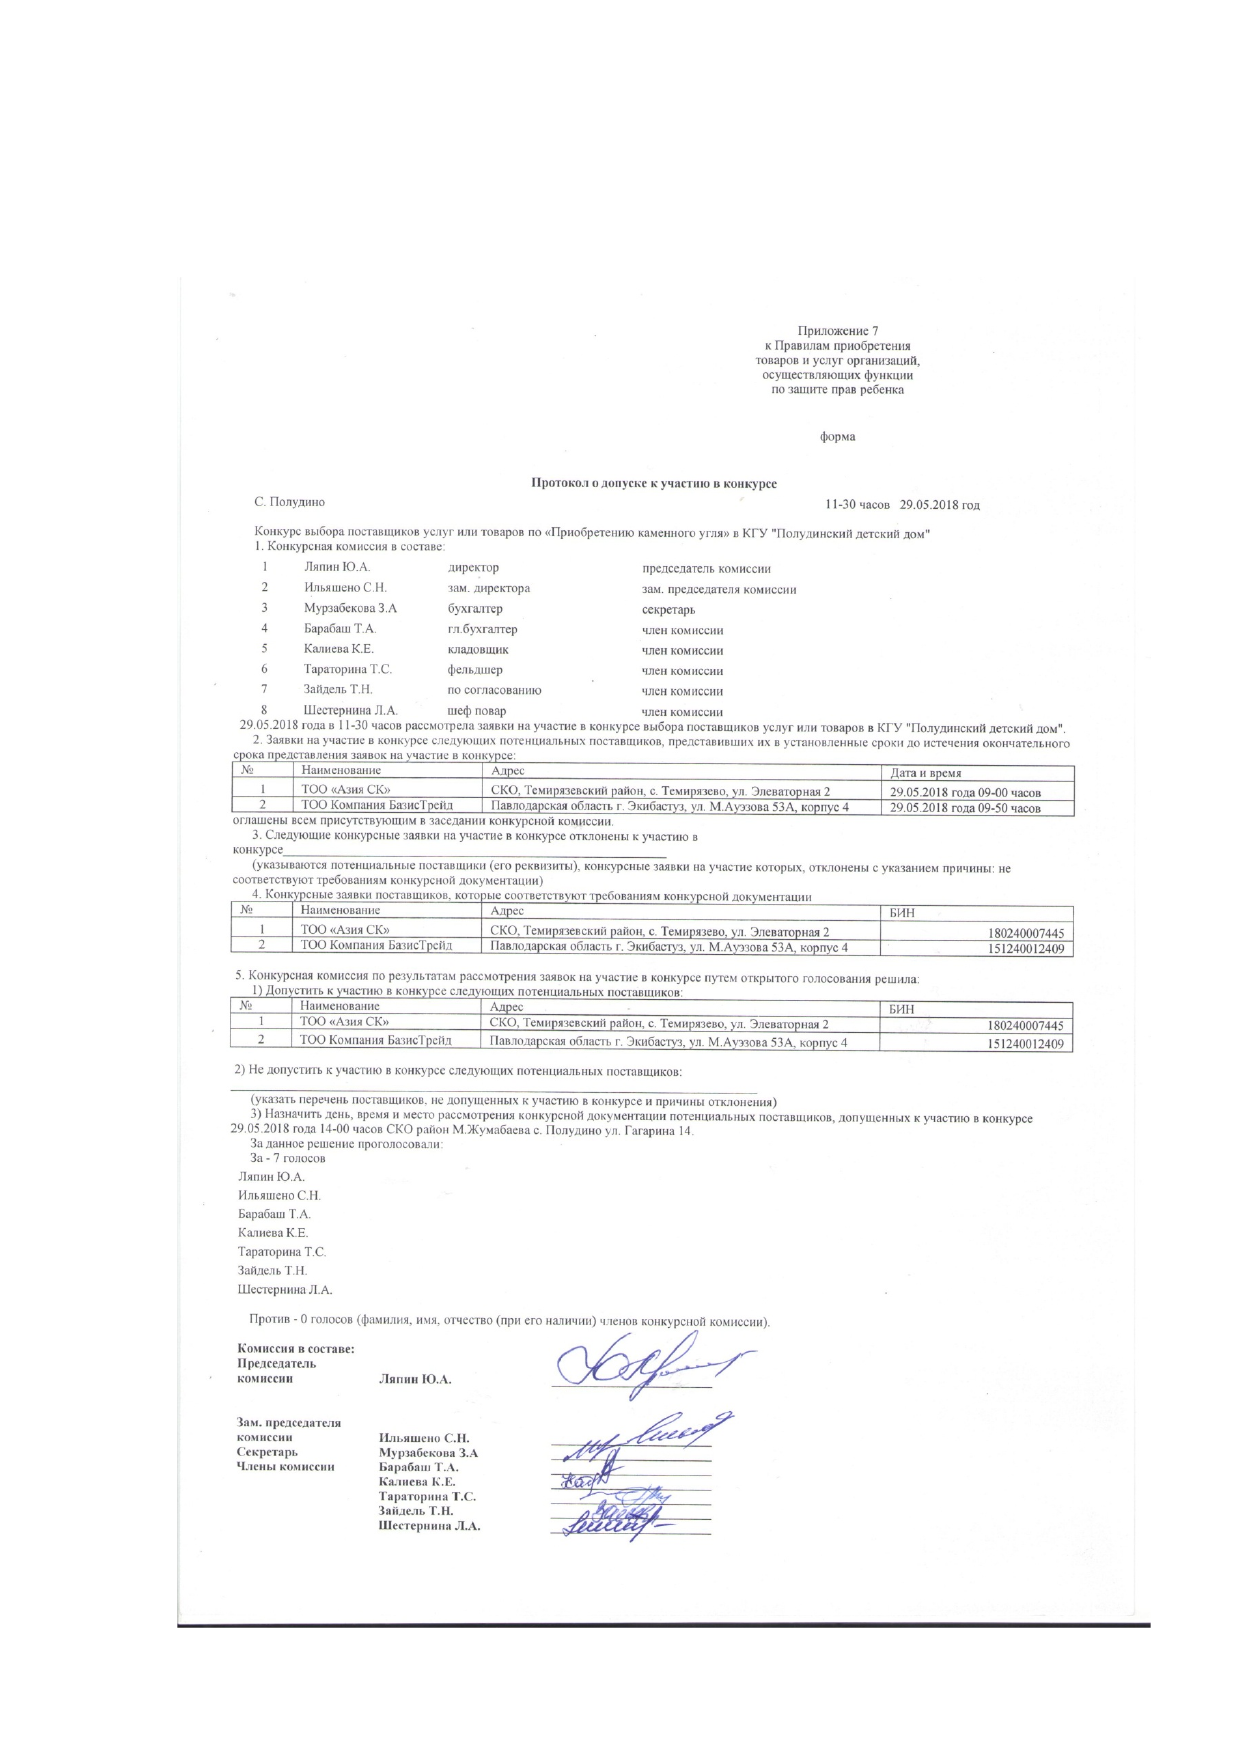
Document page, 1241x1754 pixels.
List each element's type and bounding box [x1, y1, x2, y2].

picture [177, 277, 1151, 1628]
